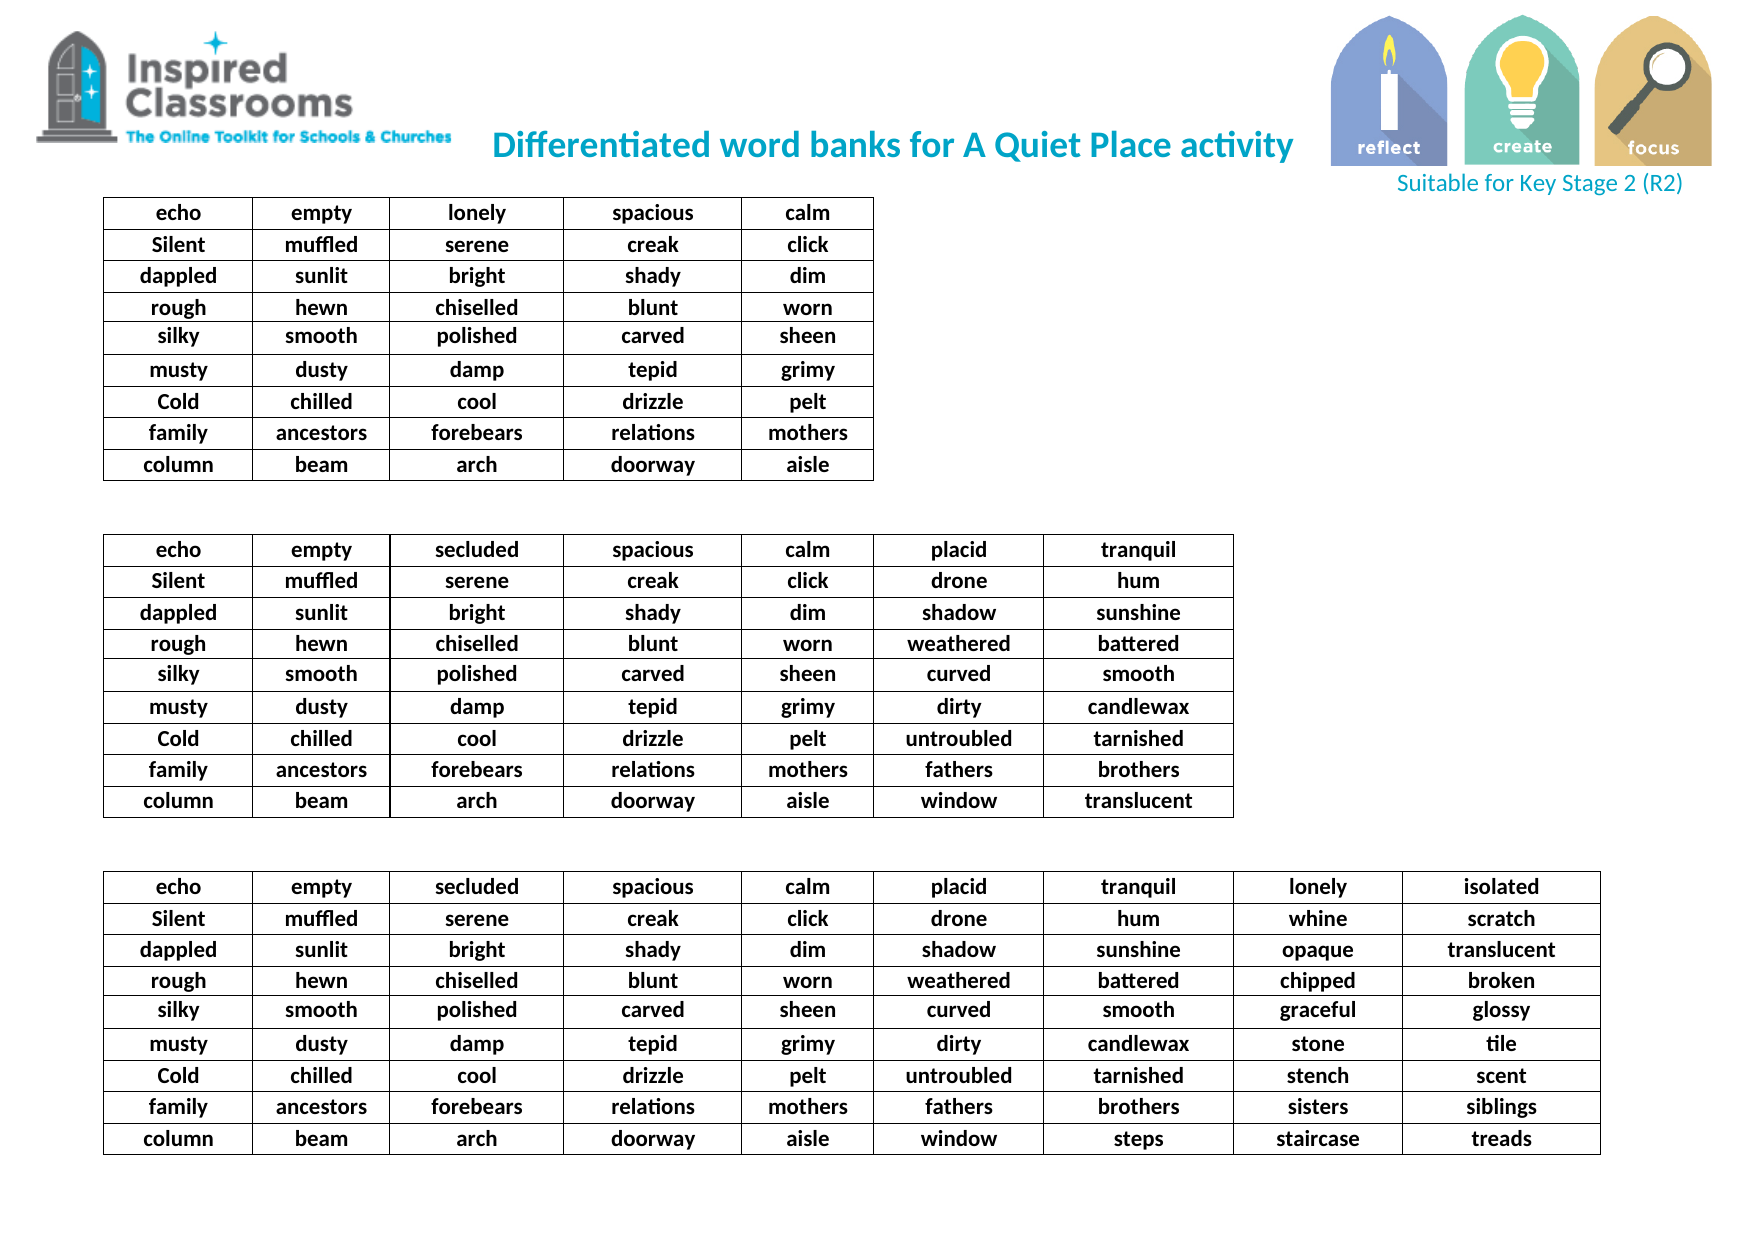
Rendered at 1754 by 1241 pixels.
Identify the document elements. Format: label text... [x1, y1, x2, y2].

table_cell sunlit [253, 598, 389, 628]
table_cell hewn [253, 293, 389, 321]
table_cell creak [564, 904, 741, 934]
table_cell stench [1234, 1061, 1402, 1091]
table_cell hum [1044, 904, 1233, 934]
table_cell mothers [742, 755, 873, 786]
table_header echo [104, 198, 252, 229]
table_cell sunshine [1044, 935, 1233, 966]
table_cell weathered [874, 967, 1043, 994]
table_header lonely [1234, 872, 1402, 903]
table_header empty [253, 198, 389, 229]
table_cell polished [391, 659, 563, 691]
table_cell chiselled [391, 630, 563, 658]
picture [1330, 15, 1448, 166]
table_cell arch [390, 1124, 563, 1154]
table_cell graceful [1234, 996, 1402, 1028]
table_cell sisters [1234, 1092, 1402, 1123]
table_header lonely [390, 198, 563, 229]
picture [1594, 16, 1712, 166]
table_cell grimy [742, 692, 873, 723]
table_cell silky [104, 996, 252, 1028]
table_cell chilled [253, 387, 389, 417]
table_cell tepid [564, 1029, 741, 1060]
table_cell polished [390, 996, 563, 1028]
table_cell window [874, 1124, 1043, 1154]
table_cell worn [742, 293, 873, 321]
table_cell cool [390, 1061, 563, 1091]
table_cell Cold [104, 387, 252, 417]
table_cell sunshine [1044, 598, 1233, 628]
table_cell aisle [742, 450, 873, 480]
table_header tranquil [1044, 872, 1233, 903]
table_cell window [874, 787, 1043, 817]
table_cell curved [874, 659, 1043, 691]
table_cell family [104, 1092, 252, 1123]
table_cell forebears [390, 418, 563, 449]
table_cell blunt [564, 630, 741, 658]
table_cell smooth [253, 996, 389, 1028]
table_cell silky [104, 322, 252, 354]
table_cell chipped [1234, 967, 1402, 994]
table_cell carved [564, 659, 741, 691]
table_header placid [874, 872, 1043, 903]
table_cell cool [391, 724, 563, 754]
table_cell creak [564, 567, 741, 597]
table_cell hewn [253, 967, 389, 994]
table_cell bright [391, 598, 563, 628]
table_cell damp [390, 1029, 563, 1060]
table_header tranquil [1044, 535, 1233, 566]
table_cell fathers [874, 1092, 1043, 1123]
table_cell sheen [742, 659, 873, 691]
table_cell pelt [742, 1061, 873, 1091]
table_cell ancestors [253, 755, 389, 786]
table_cell column [104, 450, 252, 480]
table_cell dusty [253, 692, 389, 723]
table_cell Silent [104, 230, 252, 260]
table_cell battered [1044, 630, 1233, 658]
table_cell forebears [390, 1092, 563, 1123]
table_cell tepid [564, 355, 741, 386]
table_cell scent [1403, 1061, 1600, 1091]
table_cell shadow [874, 598, 1043, 628]
table_cell doorway [564, 1124, 741, 1154]
table_cell shady [564, 261, 741, 292]
table_cell serene [390, 904, 563, 934]
table_cell dappled [104, 261, 252, 292]
text Differentiated word banks for A Quiet Place activity [103, 121, 1683, 167]
table_cell carved [564, 996, 741, 1028]
table_cell drone [874, 567, 1043, 597]
table_header calm [742, 198, 873, 229]
table_cell family [104, 418, 252, 449]
table_cell drizzle [564, 724, 741, 754]
table_cell column [104, 787, 252, 817]
table_cell treads [1403, 1124, 1600, 1154]
table_cell smooth [1044, 659, 1233, 691]
table_cell damp [390, 355, 563, 386]
table_cell drizzle [564, 387, 741, 417]
table_cell aisle [742, 787, 873, 817]
table_cell brothers [1044, 755, 1233, 786]
table_cell click [742, 230, 873, 260]
table_cell bright [390, 935, 563, 966]
table_cell tepid [564, 692, 741, 723]
table_cell silky [104, 659, 252, 691]
table_cell worn [742, 967, 873, 994]
table_cell blunt [564, 967, 741, 994]
table_header isolated [1403, 872, 1600, 903]
table_cell serene [391, 567, 563, 597]
table_cell beam [253, 450, 389, 480]
table_cell ancestors [253, 1092, 389, 1123]
table_cell dim [742, 598, 873, 628]
table_header calm [742, 872, 873, 903]
table_cell fathers [874, 755, 1043, 786]
table_cell pelt [742, 724, 873, 754]
table_cell opaque [1234, 935, 1402, 966]
table_cell aisle [742, 1124, 873, 1154]
table_cell dusty [253, 1029, 389, 1060]
table_header echo [104, 872, 252, 903]
table_cell beam [253, 1124, 389, 1154]
table_cell siblings [1403, 1092, 1600, 1123]
table_cell dappled [104, 935, 252, 966]
table_cell candlewax [1044, 692, 1233, 723]
table_cell worn [742, 630, 873, 658]
table_cell sheen [742, 322, 873, 354]
table_cell serene [390, 230, 563, 260]
table_cell shadow [874, 935, 1043, 966]
table_cell drone [874, 904, 1043, 934]
table_cell Cold [104, 724, 252, 754]
table_cell carved [564, 322, 741, 354]
table_header calm [742, 535, 873, 566]
table_header secluded [390, 872, 563, 903]
text Suitable for Key Stage 2 (R2) [103, 167, 1683, 197]
table_cell drizzle [564, 1061, 741, 1091]
table_cell pelt [742, 387, 873, 417]
table_cell Silent [104, 904, 252, 934]
table_cell smooth [253, 659, 389, 691]
table_header spacious [564, 535, 741, 566]
table_cell musty [104, 355, 252, 386]
table_cell grimy [742, 355, 873, 386]
picture [1464, 14, 1580, 165]
table_cell hum [1044, 567, 1233, 597]
table_cell family [104, 755, 252, 786]
table_cell polished [390, 322, 563, 354]
table_cell shady [564, 935, 741, 966]
table_cell relations [564, 418, 741, 449]
table_cell dim [742, 261, 873, 292]
table_cell musty [104, 692, 252, 723]
table_cell arch [390, 450, 563, 480]
table_cell ancestors [253, 418, 389, 449]
table_cell broken [1403, 967, 1600, 994]
table_cell blunt [564, 293, 741, 321]
table_cell muffled [253, 230, 389, 260]
table_cell chiselled [390, 293, 563, 321]
table_cell beam [253, 787, 389, 817]
table_cell muffled [253, 567, 389, 597]
table_cell Cold [104, 1061, 252, 1091]
table_cell sunlit [253, 935, 389, 966]
table_cell column [104, 1124, 252, 1154]
table_cell dim [742, 935, 873, 966]
table_cell bright [390, 261, 563, 292]
table_cell curved [874, 996, 1043, 1028]
table_header placid [874, 535, 1043, 566]
table_cell untroubled [874, 1061, 1043, 1091]
table_cell mothers [742, 1092, 873, 1123]
table_cell smooth [253, 322, 389, 354]
table_cell battered [1044, 967, 1233, 994]
table_cell damp [391, 692, 563, 723]
table_cell click [742, 567, 873, 597]
table_cell dappled [104, 598, 252, 628]
table_cell cool [390, 387, 563, 417]
table_cell relations [564, 1092, 741, 1123]
table_header empty [253, 535, 389, 566]
table_cell muffled [253, 904, 389, 934]
table_cell doorway [564, 450, 741, 480]
table_cell hewn [253, 630, 389, 658]
table_cell scratch [1403, 904, 1600, 934]
table_cell sheen [742, 996, 873, 1028]
table_cell whine [1234, 904, 1402, 934]
table_cell tarnished [1044, 1061, 1233, 1091]
table_header spacious [564, 198, 741, 229]
table_cell dusty [253, 355, 389, 386]
table_cell chiselled [390, 967, 563, 994]
table_cell untroubled [874, 724, 1043, 754]
table_cell smooth [1044, 996, 1233, 1028]
table_cell shady [564, 598, 741, 628]
table_cell relations [564, 755, 741, 786]
table_cell dirty [874, 692, 1043, 723]
table_cell doorway [564, 787, 741, 817]
table_cell grimy [742, 1029, 873, 1060]
table_cell rough [104, 293, 252, 321]
table_header empty [253, 872, 389, 903]
table_cell stone [1234, 1029, 1402, 1060]
table_cell candlewax [1044, 1029, 1233, 1060]
table_cell rough [104, 967, 252, 994]
table_cell translucent [1044, 787, 1233, 817]
table_cell brothers [1044, 1092, 1233, 1123]
table_cell creak [564, 230, 741, 260]
table_header secluded [391, 535, 563, 566]
table_cell tarnished [1044, 724, 1233, 754]
table_cell click [742, 904, 873, 934]
table_header echo [104, 535, 252, 566]
table_cell tile [1403, 1029, 1600, 1060]
picture [36, 31, 452, 143]
table_cell translucent [1403, 935, 1600, 966]
table_cell chilled [253, 724, 389, 754]
table_cell arch [391, 787, 563, 817]
table_cell steps [1044, 1124, 1233, 1154]
table_cell Silent [104, 567, 252, 597]
table_cell musty [104, 1029, 252, 1060]
table_cell sunlit [253, 261, 389, 292]
table_header spacious [564, 872, 741, 903]
table_cell dirty [874, 1029, 1043, 1060]
table_cell staircase [1234, 1124, 1402, 1154]
table_cell weathered [874, 630, 1043, 658]
table_cell mothers [742, 418, 873, 449]
table_cell chilled [253, 1061, 389, 1091]
table_cell rough [104, 630, 252, 658]
table_cell forebears [391, 755, 563, 786]
table_cell glossy [1403, 996, 1600, 1028]
